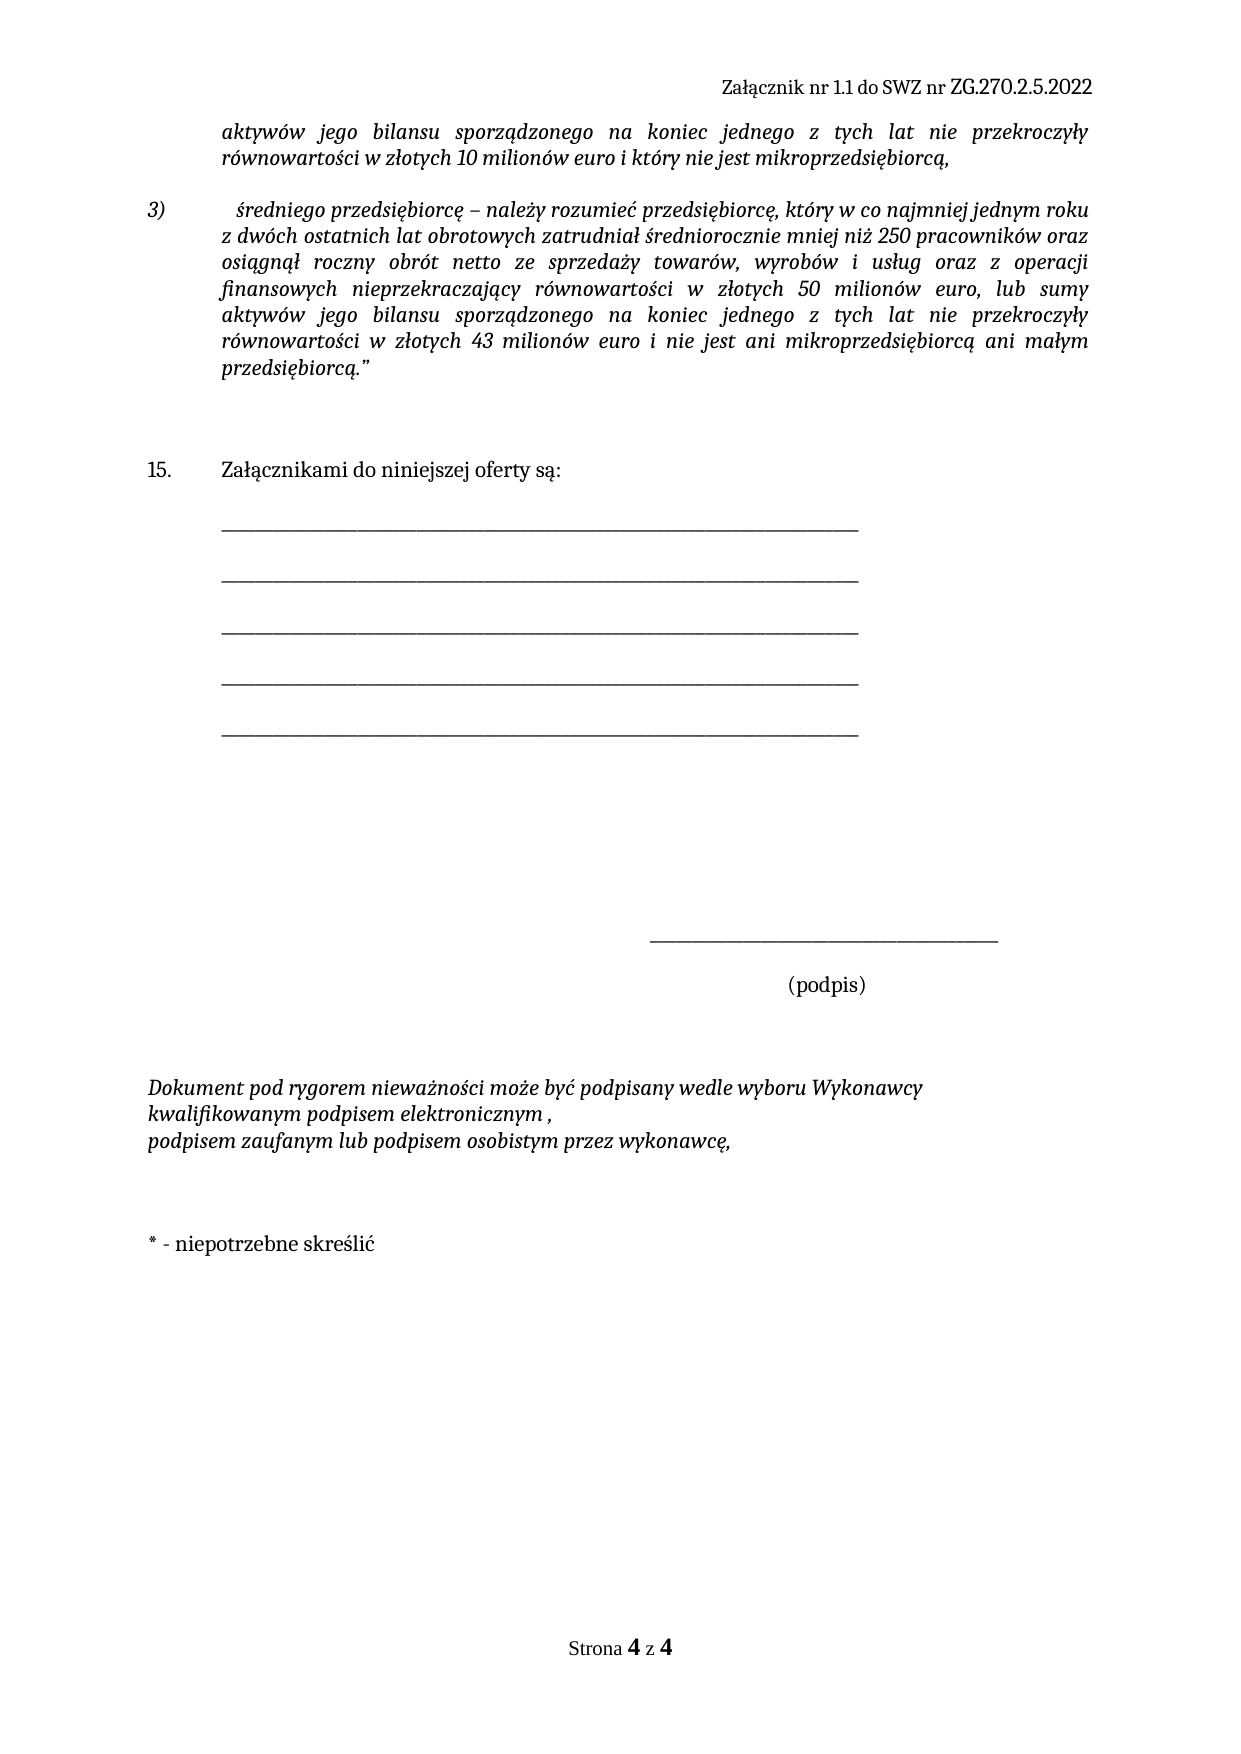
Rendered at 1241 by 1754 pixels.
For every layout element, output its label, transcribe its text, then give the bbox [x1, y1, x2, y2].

text ___________________________________________________________________________ [221, 560, 1093, 586]
text ___________________________________________________________________________ [221, 509, 1093, 535]
text ___________________________________________________________________________ [221, 714, 1093, 740]
text 3) średniego przedsiębiorcę – należy rozumieć przedsiębiorcę, który w co najmniej jednym roku z dwóch ostatnich lat obrotowych zatrudniał średniorocznie mniej niż 250 pracowników oraz osiągnął roczny obrót netto ze sprzedaży towarów, wyrobów i usług oraz z operacji finansowych nieprzekraczający równowartości w złotych 50 milionów euro, lub sumy aktywów jego bilansu sporządzonego na koniec jednego z tych lat nie przekroczyły równowartości w złotych 43 milionów euro i nie jest ani mikroprzedsiębiorcą ani małym przedsiębiorcą.” [148, 196, 1093, 381]
text ___________________________________________________________________________ [221, 663, 1093, 689]
text 15. Załącznikami do niniejszej oferty są: [148, 457, 1093, 484]
text * - niepotrzebne skreślić [148, 1230, 1093, 1257]
text Dokument pod rygorem nieważności może być podpisany wedle wyboru Wykonawcy kwalifikowanym podpisem elektronicznym , podpisem zaufanym lub podpisem osobistym przez wykonawcę, [148, 1075, 1093, 1154]
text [148, 119, 1093, 171]
text ___________________________________________________________________________ [221, 611, 1093, 638]
text _________________________________________ (podpis) [561, 919, 1093, 998]
